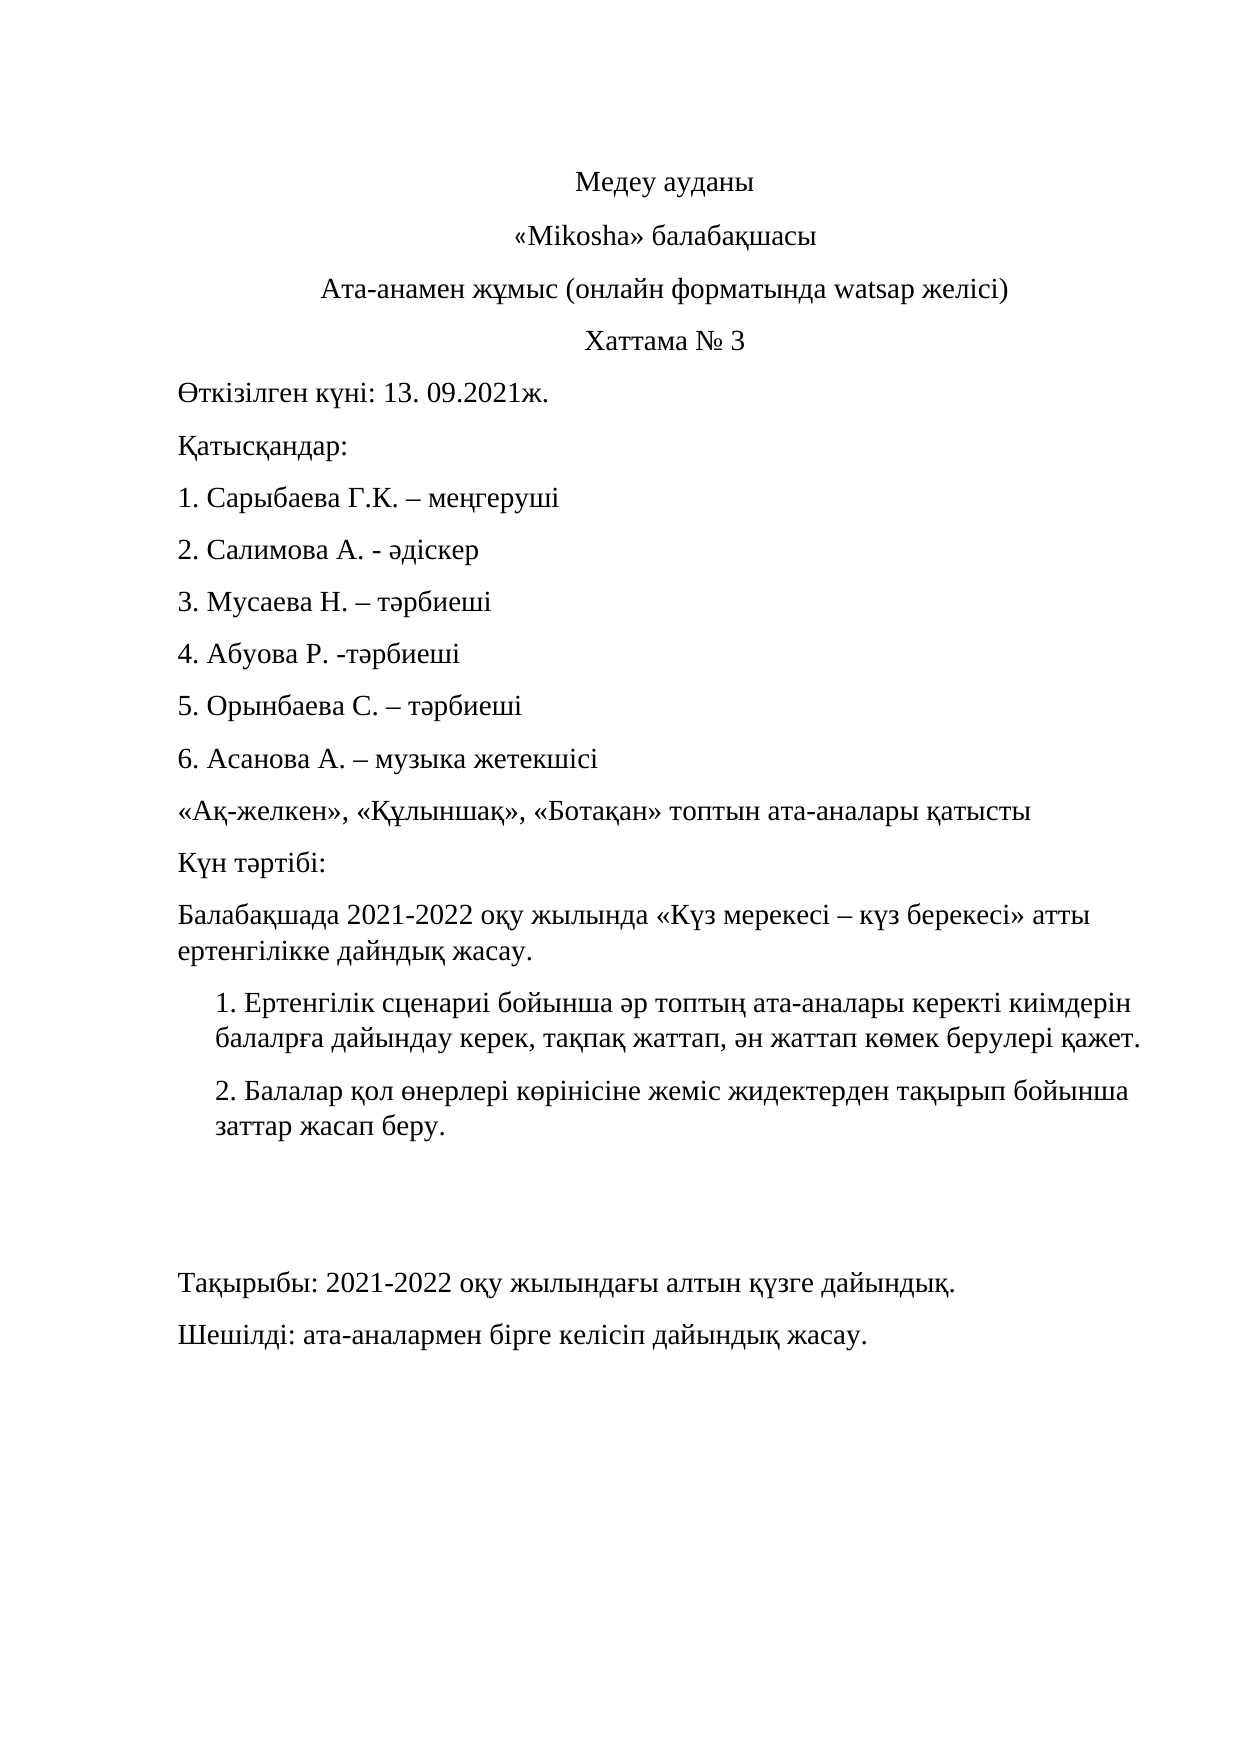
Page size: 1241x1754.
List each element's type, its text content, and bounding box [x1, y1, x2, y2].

text Қатысқандар: [177, 428, 1152, 461]
text 6. Асанова А. – музыка жетекшісі [177, 741, 1152, 774]
text «Ақ-желкен», «Құлыншақ», «Ботақан» топтын ата-аналары қатысты [177, 793, 1152, 826]
text Медеу ауданы [177, 164, 1152, 198]
text 3. Мусаева Н. – тәрбиеші [177, 584, 1152, 618]
text Өткізілген күні: 13. 09.2021ж. [177, 375, 1152, 409]
text 1. Ертенгілік сценариі бойынша әр топтың ата-аналары керекті киімдерін балалрға дайындау керек, тақпақ жаттап, ән жаттап көмек берулері қажет. [215, 985, 1152, 1054]
text 2. Салимова А. - әдіскер [177, 532, 1152, 566]
text Ата-анамен жұмыс (онлайн форматында watsap желісі) [177, 271, 1152, 304]
text Хаттама № 3 [177, 323, 1152, 357]
text Шешілді: ата-аналармен бірге келісіп дайындық жасау. [177, 1317, 1152, 1351]
text 4. Абуова Р. -тәрбиеші [177, 636, 1152, 670]
text Күн тәртібі: [177, 845, 1152, 879]
text Тақырыбы: 2021-2022 оқу жылындағы алтын қүзге дайындық. [177, 1265, 1152, 1298]
text Балабақшада 2021-2022 оқу жылында «Күз мерекесі – күз берекесі» атты ертенгілікке дайндық жасау. [177, 897, 1152, 966]
text «Mikosha» балабақшасы [177, 217, 1152, 252]
text 5. Орынбаева С. – тәрбиеші [177, 688, 1152, 722]
text 2. Балалар қол өнерлері көрінісіне жеміс жидектерден тақырып бойынша заттар жасап беру. [215, 1073, 1152, 1142]
text 1. Сарыбаева Г.К. – меңгеруші [177, 480, 1152, 513]
